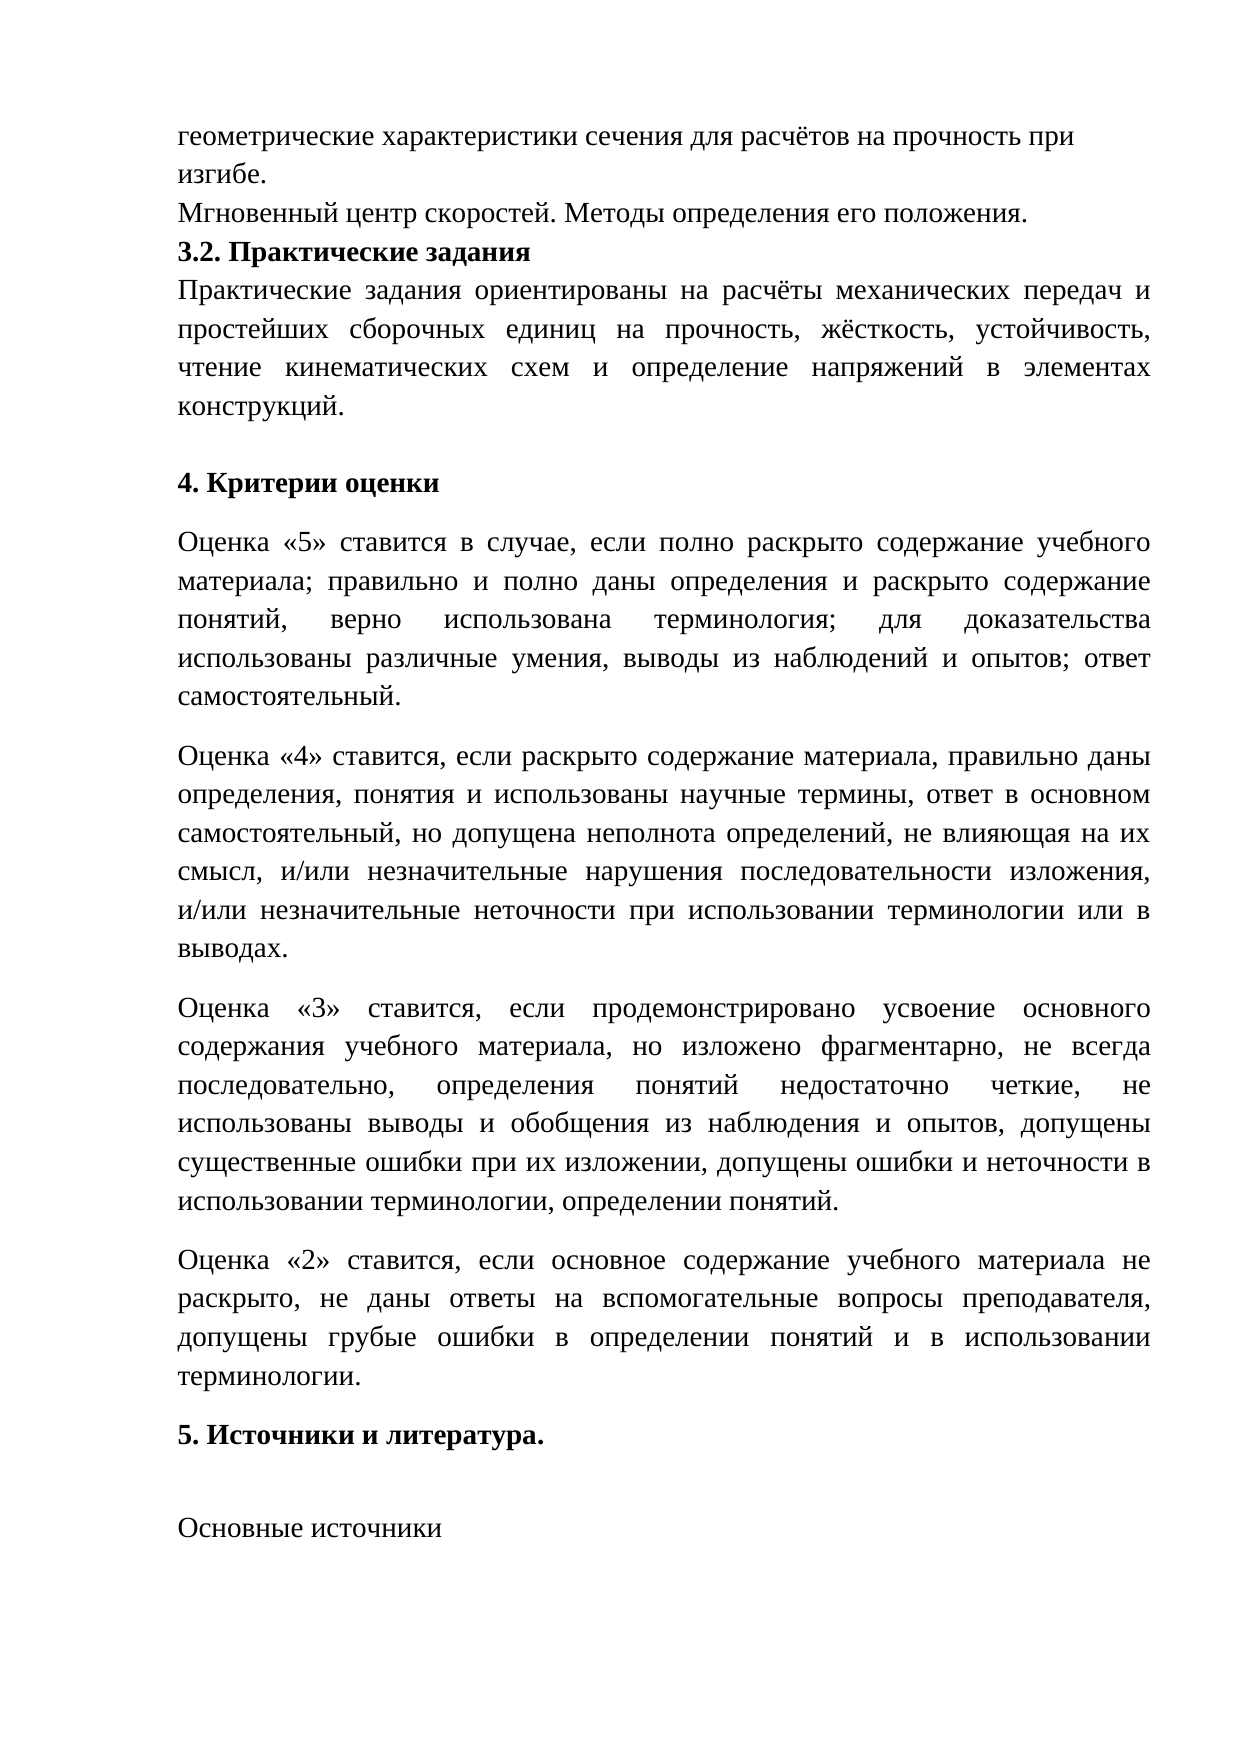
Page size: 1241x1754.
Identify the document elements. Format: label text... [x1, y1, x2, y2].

text Оценка «5» ставится в случае, если полно раскрыто содержание учебного материала; правильно и полно даны определения и раскрыто содержание понятий, верно использована терминология; для доказательства использованы различные умения, выводы из наблюдений и опытов; ответ самостоятельный. [177, 524, 1152, 712]
text Оценка «3» ставится, если продемонстрировано усвоение основного содержания учебного материала, но изложено фрагментарно, не всегда последовательно, определения понятий недостаточно четкие, не использованы выводы и обобщения из наблюдения и опытов, допущены существенные ошибки при их изложении, допущены ошибки и неточности в использовании терминологии, определении понятий. [177, 990, 1152, 1216]
text Практические задания ориентированы на расчёты механических передач и простейших сборочных единиц на прочность, жёсткость, устойчивость, чтение кинематических схем и определение напряжений в элементах конструкций. [177, 272, 1152, 421]
text Оценка «2» ставится, если основное содержание учебного материала не раскрыто, не даны ответы на вспомогательные вопросы преподавателя, допущены грубые ошибки в определении понятий и в использовании терминологии. [177, 1242, 1152, 1391]
subtitle 5. Источники и литература. [177, 1417, 1152, 1451]
text 3.2. Практические задания [177, 234, 1152, 267]
text Мгновенный центр скоростей. Методы определения его положения. [177, 195, 1152, 229]
text Оценка «4» ставится, если раскрыто содержание материала, правильно даны определения, понятия и использованы научные термины, ответ в основном самостоятельный, но допущена неполнота определений, не влияющая на их смысл, и/или незначительные нарушения последовательности изложения, и/или незначительные неточности при использовании терминологии или в выводах. [177, 738, 1152, 964]
text 4. Критерии оценки [177, 465, 1152, 498]
text Основные источники [177, 1510, 1152, 1543]
text геометрические характеристики сечения для расчётов на прочность при изгибе. [177, 118, 1152, 190]
